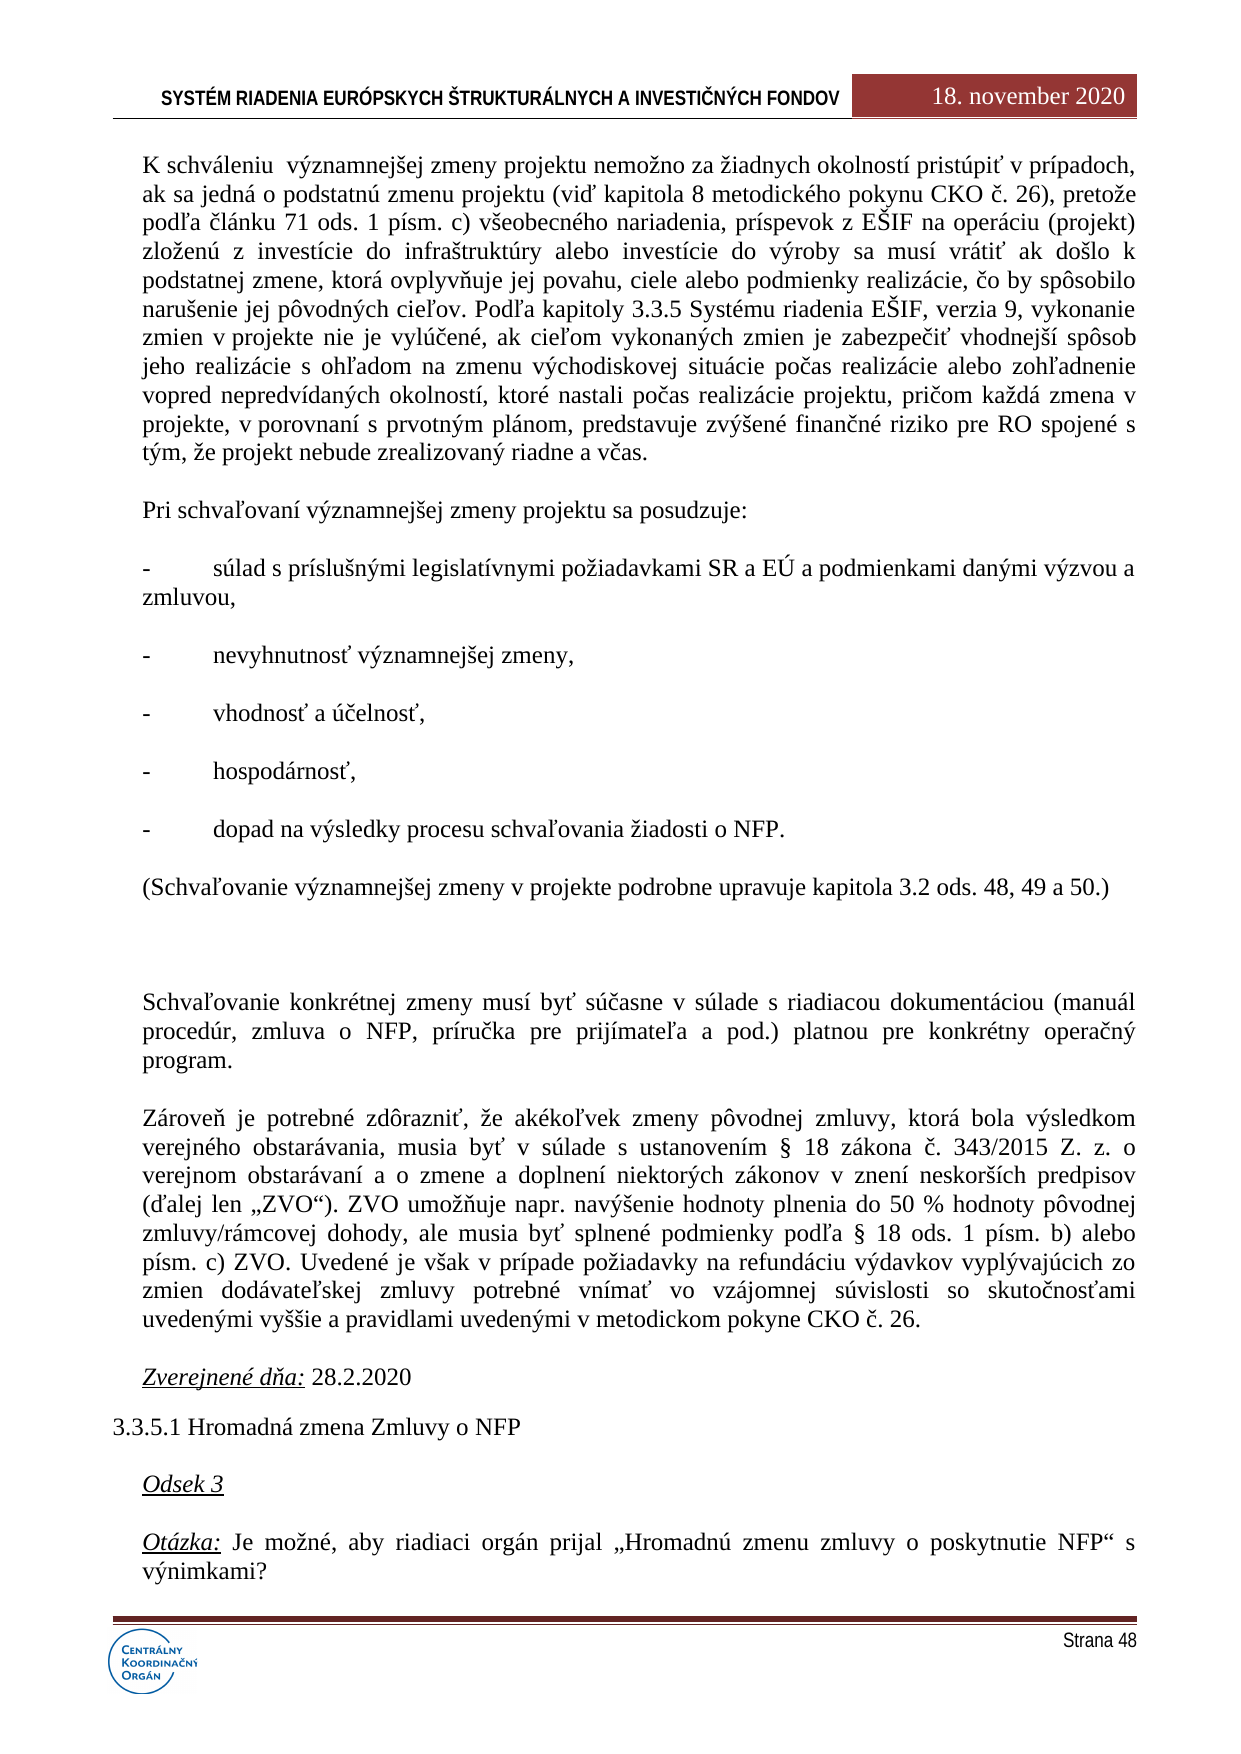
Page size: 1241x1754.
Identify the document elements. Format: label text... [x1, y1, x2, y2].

text (Schvaľovanie významnejšej zmeny v projekte podrobne upravuje kapitola 3.2 ods. 48, 49 a 50.) [142, 872, 1137, 900]
text Zároveň je potrebné zdôrazniť, že akékoľvek zmeny pôvodnej zmluvy, ktorá bola výsledkom verejného obstarávania, musia byť v súlade s ustanovením § 18 zákona č. 343/2015 Z. z. o verejnom obstarávaní a o zmene a doplnení niektorých zákonov v znení neskorších predpisov (ďalej len „ZVO“). ZVO umožňuje napr. navýšenie hodnoty plnenia do 50 % hodnoty pôvodnej zmluvy/rámcovej dohody, ale musia byť splnené podmienky podľa § 18 ods. 1 písm. b) alebo písm. c) ZVO. Uvedené je však v prípade požiadavky na refundáciu výdavkov vyplývajúcich zo zmien dodávateľskej zmluvy potrebné vnímať vo vzájomnej súvislosti so skutočnosťami uvedenými vyššie a pravidlami uvedenými v metodickom pokyne CKO č. 26. [142, 1103, 1137, 1333]
text - vhodnosť a účelnosť, [142, 698, 1137, 727]
text - nevyhnutnosť významnejšej zmeny, [142, 640, 1137, 669]
text Odsek 3 [142, 1469, 1137, 1498]
text - dopad na výsledky procesu schvaľovania žiadosti o NFP. [142, 814, 1137, 842]
text - hospodárnosť, [142, 756, 1137, 784]
text Schvaľovanie konkrétnej zmeny musí byť súčasne v súlade s riadiacou dokumentáciou (manuál procedúr, zmluva o NFP, príručka pre prijímateľa a pod.) platnou pre konkrétny operačný program. [142, 987, 1137, 1074]
picture [106, 1627, 198, 1693]
text Otázka: Je možné, aby riadiaci orgán prijal „Hromadnú zmenu zmluvy o poskytnutie NFP“ s výnimkami? [142, 1527, 1137, 1585]
text K schváleniu významnejšej zmeny projektu nemožno za žiadnych okolností pristúpiť v prípadoch, ak sa jedná o podstatnú zmenu projektu (viď kapitola 8 metodického pokynu CKO č. 26), pretože podľa článku 71 ods. 1 písm. c) všeobecného nariadenia, príspevok z EŠIF na operáciu (projekt) zloženú z investície do infraštruktúry alebo investície do výroby sa musí vrátiť ak došlo k podstatnej zmene, ktorá ovplyvňuje jej povahu, ciele alebo podmienky realizácie, čo by spôsobilo narušenie jej pôvodných cieľov. Podľa kapitoly 3.3.5 Systému riadenia EŠIF, verzia 9, vykonanie zmien v projekte nie je vylúčené, ak cieľom vykonaných zmien je zabezpečiť vhodnejší spôsob jeho realizácie s ohľadom na zmenu východiskovej situácie počas realizácie alebo zohľadnenie vopred nepredvídaných okolností, ktoré nastali počas realizácie projektu, pričom každá zmena v projekte, v porovnaní s prvotným plánom, predstavuje zvýšené finančné riziko pre RO spojené s tým, že projekt nebude zrealizovaný riadne a včas. [142, 150, 1137, 466]
text Zverejnené dňa: 28.2.2020 [142, 1362, 1137, 1391]
text 3.3.5.1 Hromadná zmena Zmluvy o NFP [112, 1412, 1137, 1440]
text Pri schvaľovaní významnejšej zmeny projektu sa posudzuje: [142, 495, 1137, 524]
text - súlad s príslušnými legislatívnymi požiadavkami SR a EÚ a podmienkami danými výzvou a zmluvou, [142, 553, 1137, 611]
